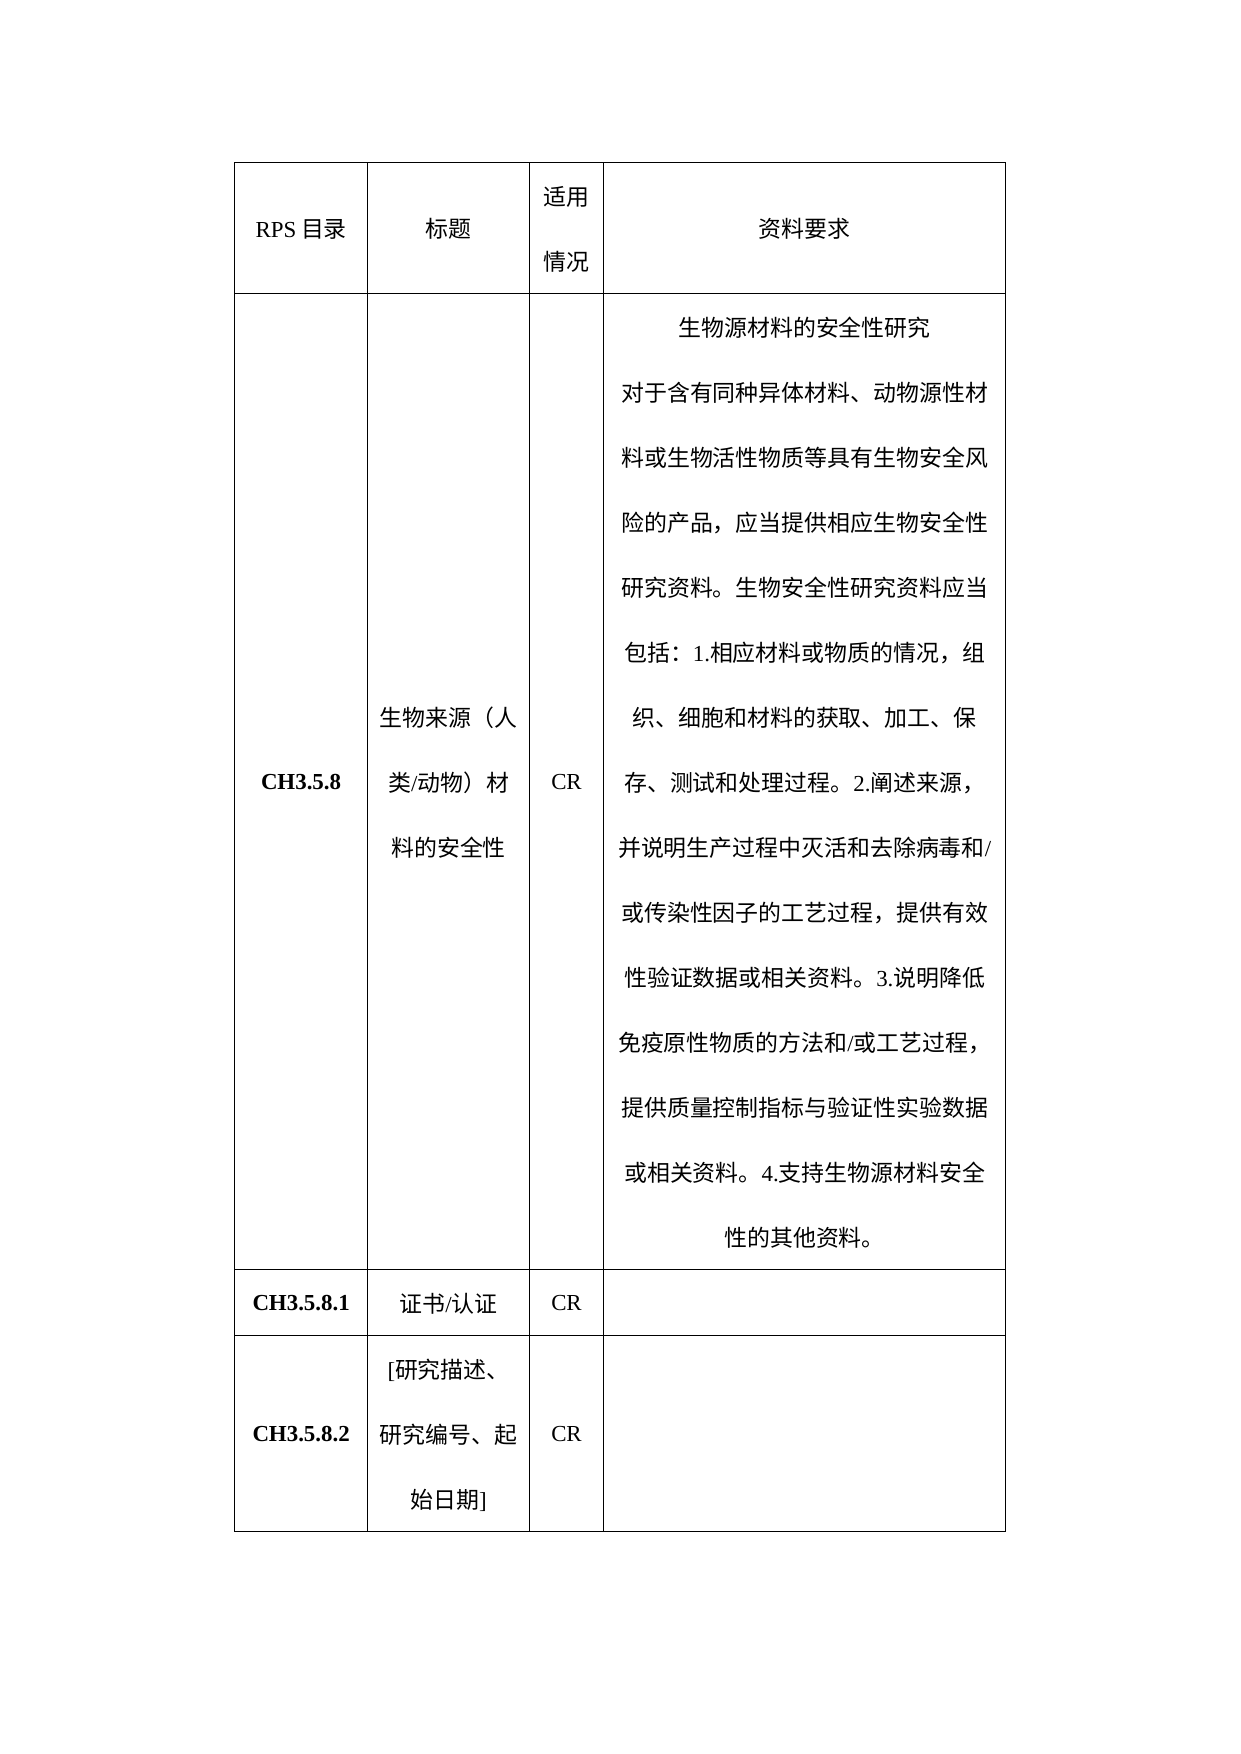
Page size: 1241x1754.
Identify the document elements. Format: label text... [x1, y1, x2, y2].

table_cell CR [530, 1270, 603, 1335]
table_cell CR [530, 294, 603, 1269]
table_cell CR [530, 1336, 603, 1531]
table_cell CH3.5.8.1 [235, 1270, 367, 1335]
table_header RPS目录 [235, 163, 367, 293]
table_header 标题 [368, 163, 529, 293]
table_cell [604, 1336, 1005, 1531]
table_header 资料要求 [604, 163, 1005, 293]
table_cell 生物源材料的安全性研究 对于含有同种异体材料、动物源性材料或生物活性物质等具有生物安全风险的产品，应当提供相应生物安全性研究资料。生物安全性研究资料应当包括：1.相应材料或物质的情况，组织、细胞和材料的获取、加工、保存、测试和处理过程。2.阐述来源，并说明生产过程中灭活和去除病毒和/或传染性因子的工艺过程，提供有效性验证数据或相关资料。3.说明降低免疫原性物质的方法和/或工艺过程，提供质量控制指标与验证性实验数据或相关资料。4.支持生物源材料安全性的其他资料。 [604, 294, 1005, 1269]
table_cell CH3.5.8 [235, 294, 367, 1269]
table_cell [604, 1270, 1005, 1335]
table_cell [研究描述、研究编号、起始日期] [368, 1336, 529, 1531]
table_cell CH3.5.8.2 [235, 1336, 367, 1531]
table_header 适用情况 [530, 163, 603, 293]
table_cell 生物来源（人类/动物）材料的安全性 [368, 294, 529, 1269]
table_cell 证书/认证 [368, 1270, 529, 1335]
